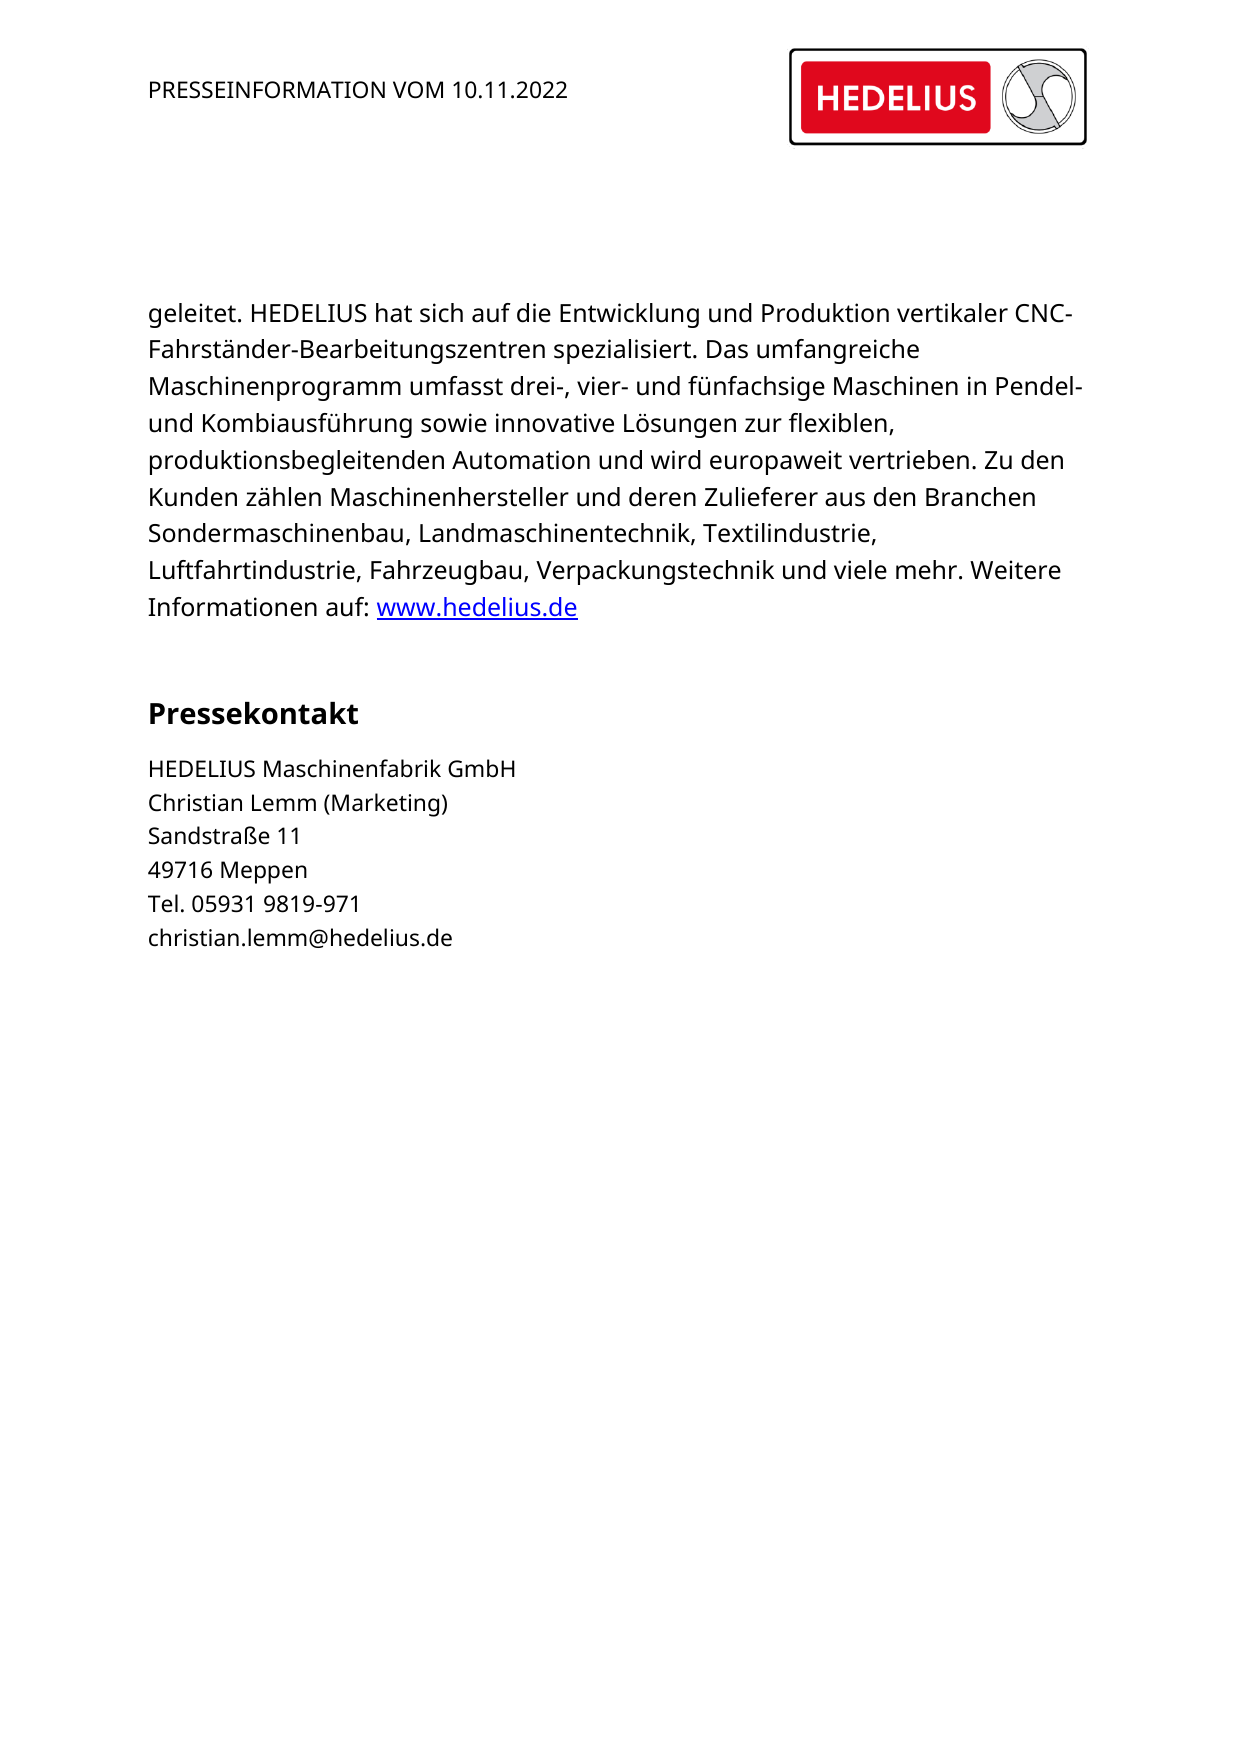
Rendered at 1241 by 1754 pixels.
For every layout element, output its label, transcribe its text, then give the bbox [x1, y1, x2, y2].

picture [783, 42, 1090, 149]
text HEDELIUS Maschinenfabrik GmbH Christian Lemm (Marketing) Sandstraße 11 49716 Meppen Tel. 05931 9819-971 christian.lemm@hedelius.de [148, 753, 1092, 953]
text Pressekontakt [148, 693, 1092, 733]
